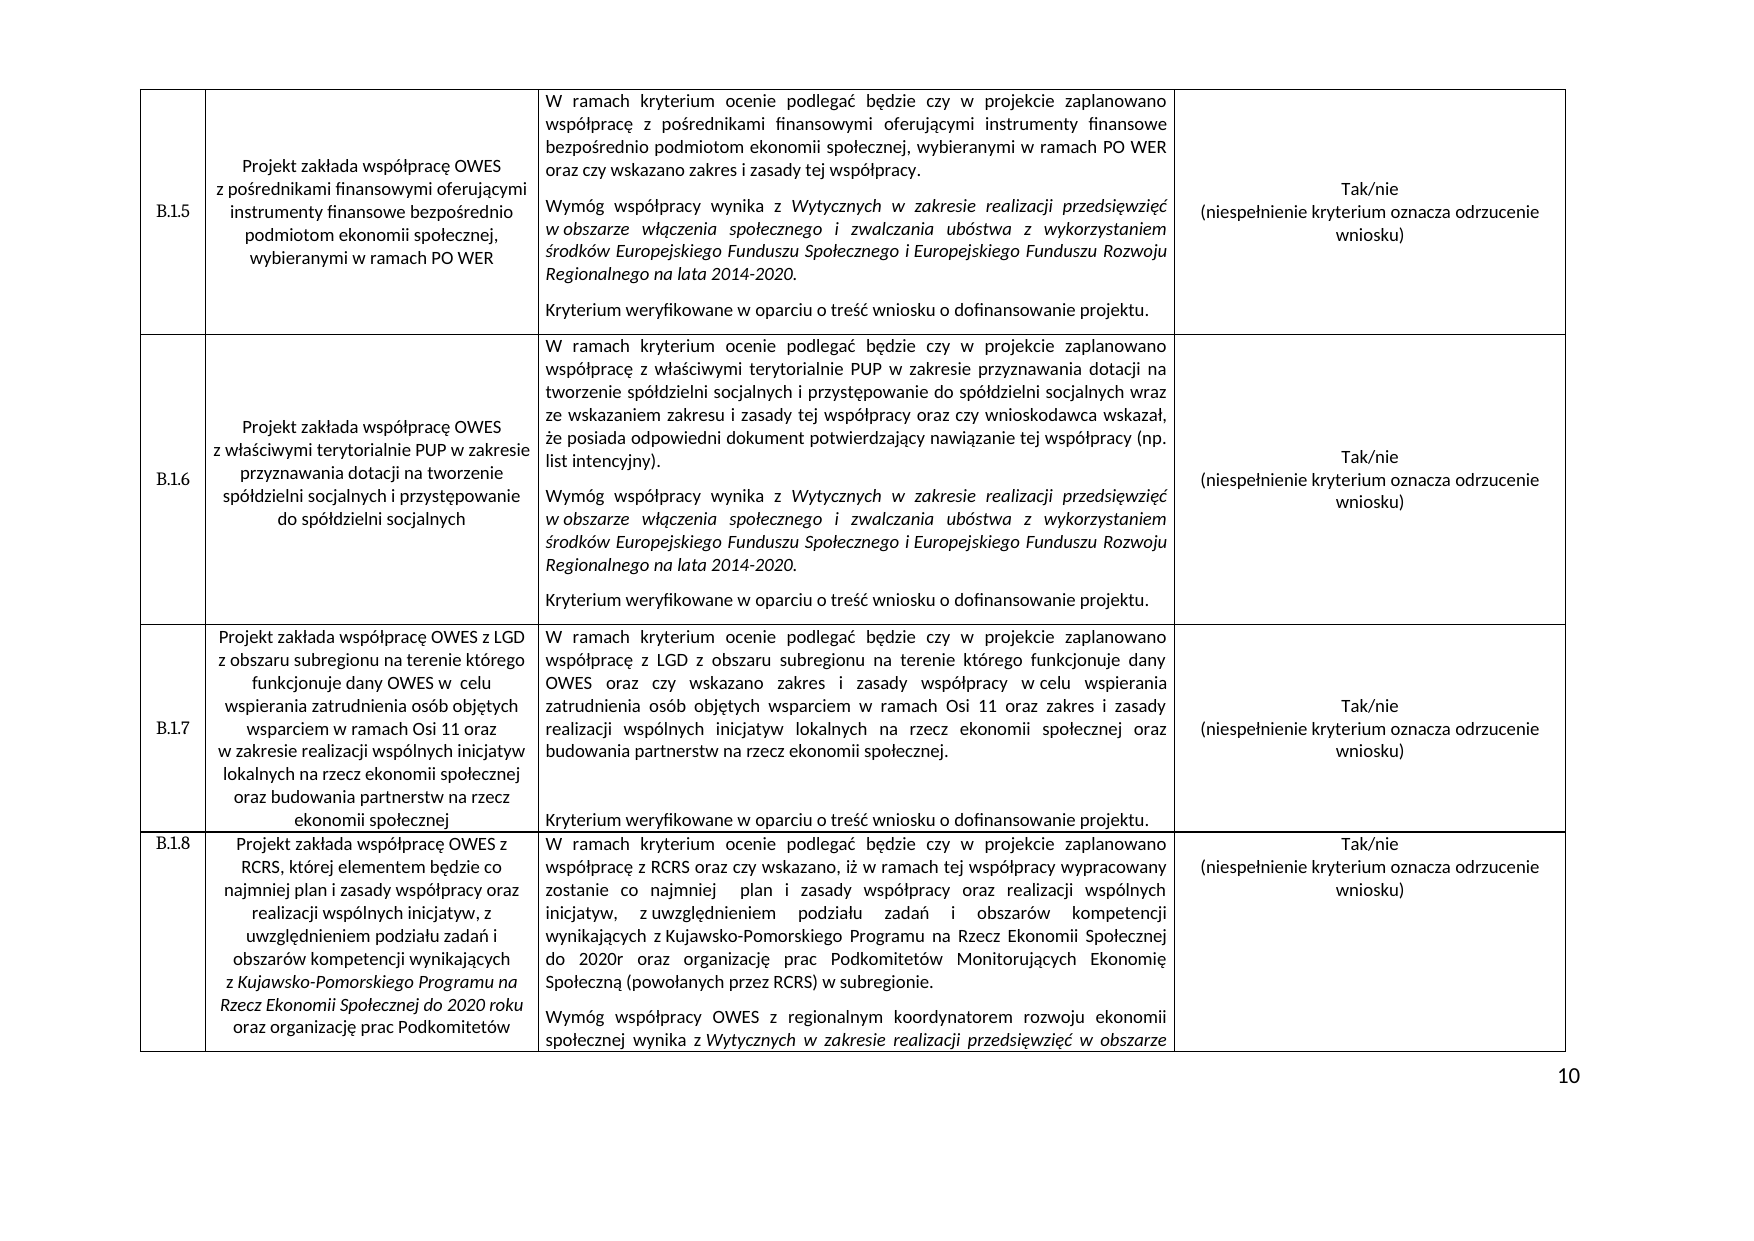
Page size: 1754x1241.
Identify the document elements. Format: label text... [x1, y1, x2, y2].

table_cell Tak/nie (niespełnienie kryterium oznacza odrzucenie wniosku) [1175, 335, 1565, 624]
table_cell B.1.6 [141, 335, 205, 624]
table_cell B.1.8 [141, 833, 205, 1051]
table_cell B.1.7 [141, 625, 205, 831]
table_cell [1175, 833, 1565, 1051]
table_cell W ramach kryterium ocenie podlegać będzie czy w projekcie zaplanowano współpracę z LGD z obszaru subregionu na terenie którego funkcjonuje dany OWES oraz czy wskazano zakres i zasady współpracy w celu wspierania zatrudnienia osób objętych wsparciem w ramach Osi 11 oraz zakres i zasady realizacji wspólnych inicjatyw lokalnych na rzecz ekonomii społecznej oraz budowania partnerstw na rzecz ekonomii społecznej. Kryterium weryfikowane w oparciu o treść wniosku o dofinansowanie projektu. [539, 625, 1174, 831]
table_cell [539, 833, 1174, 1051]
table_cell B.1.5 [141, 90, 205, 333]
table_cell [1175, 90, 1565, 333]
table_cell Tak/nie (niespełnienie kryterium oznacza odrzucenie wniosku) [1175, 625, 1565, 831]
table_cell W ramach kryterium ocenie podlegać będzie czy w projekcie zaplanowano współpracę z właściwymi terytorialnie PUP w zakresie przyznawania dotacji na tworzenie spółdzielni socjalnych i przystępowanie do spółdzielni socjalnych wraz ze wskazaniem zakresu i zasady tej współpracy oraz czy wnioskodawca wskazał, że posiada odpowiedni dokument potwierdzający nawiązanie tej współpracy (np. list intencyjny). Wymóg współpracy wynika z Wytycznych w zakresie realizacji przedsięwzięć w obszarze włączenia społecznego i zwalczania ubóstwa z wykorzystaniem środków Europejskiego Funduszu Społecznego i Europejskiego Funduszu Rozwoju Regionalnego na lata 2014-2020. Kryterium weryfikowane w oparciu o treść wniosku o dofinansowanie projektu. [539, 335, 1174, 624]
table_cell Projekt zakłada współpracę OWES z LGD z obszaru subregionu na terenie którego funkcjonuje dany OWES w celu wspierania zatrudnienia osób objętych wsparciem w ramach Osi 11 oraz w zakresie realizacji wspólnych inicjatyw lokalnych na rzecz ekonomii społecznej oraz budowania partnerstw na rzecz ekonomii społecznej [206, 625, 538, 831]
table_cell Projekt zakłada współpracę OWES z właściwymi terytorialnie PUP w zakresie przyznawania dotacji na tworzenie spółdzielni socjalnych i przystępowanie do spółdzielni socjalnych [206, 335, 538, 624]
table_cell Projekt zakłada współpracę OWES z pośrednikami finansowymi oferującymi instrumenty finansowe bezpośrednio podmiotom ekonomii społecznej, wybieranymi w ramach PO WER [206, 90, 538, 333]
table_cell W ramach kryterium ocenie podlegać będzie czy w projekcie zaplanowano współpracę z pośrednikami finansowymi oferującymi instrumenty finansowe bezpośrednio podmiotom ekonomii społecznej, wybieranymi w ramach PO WER oraz czy wskazano zakres i zasady tej współpracy. Wymóg współpracy wynika z Wytycznych w zakresie realizacji przedsięwzięć w obszarze włączenia społecznego i zwalczania ubóstwa z wykorzystaniem środków Europejskiego Funduszu Społecznego i Europejskiego Funduszu Rozwoju Regionalnego na lata 2014-2020. Kryterium weryfikowane w oparciu o treść wniosku o dofinansowanie projektu. [539, 90, 1174, 333]
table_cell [206, 833, 538, 1051]
